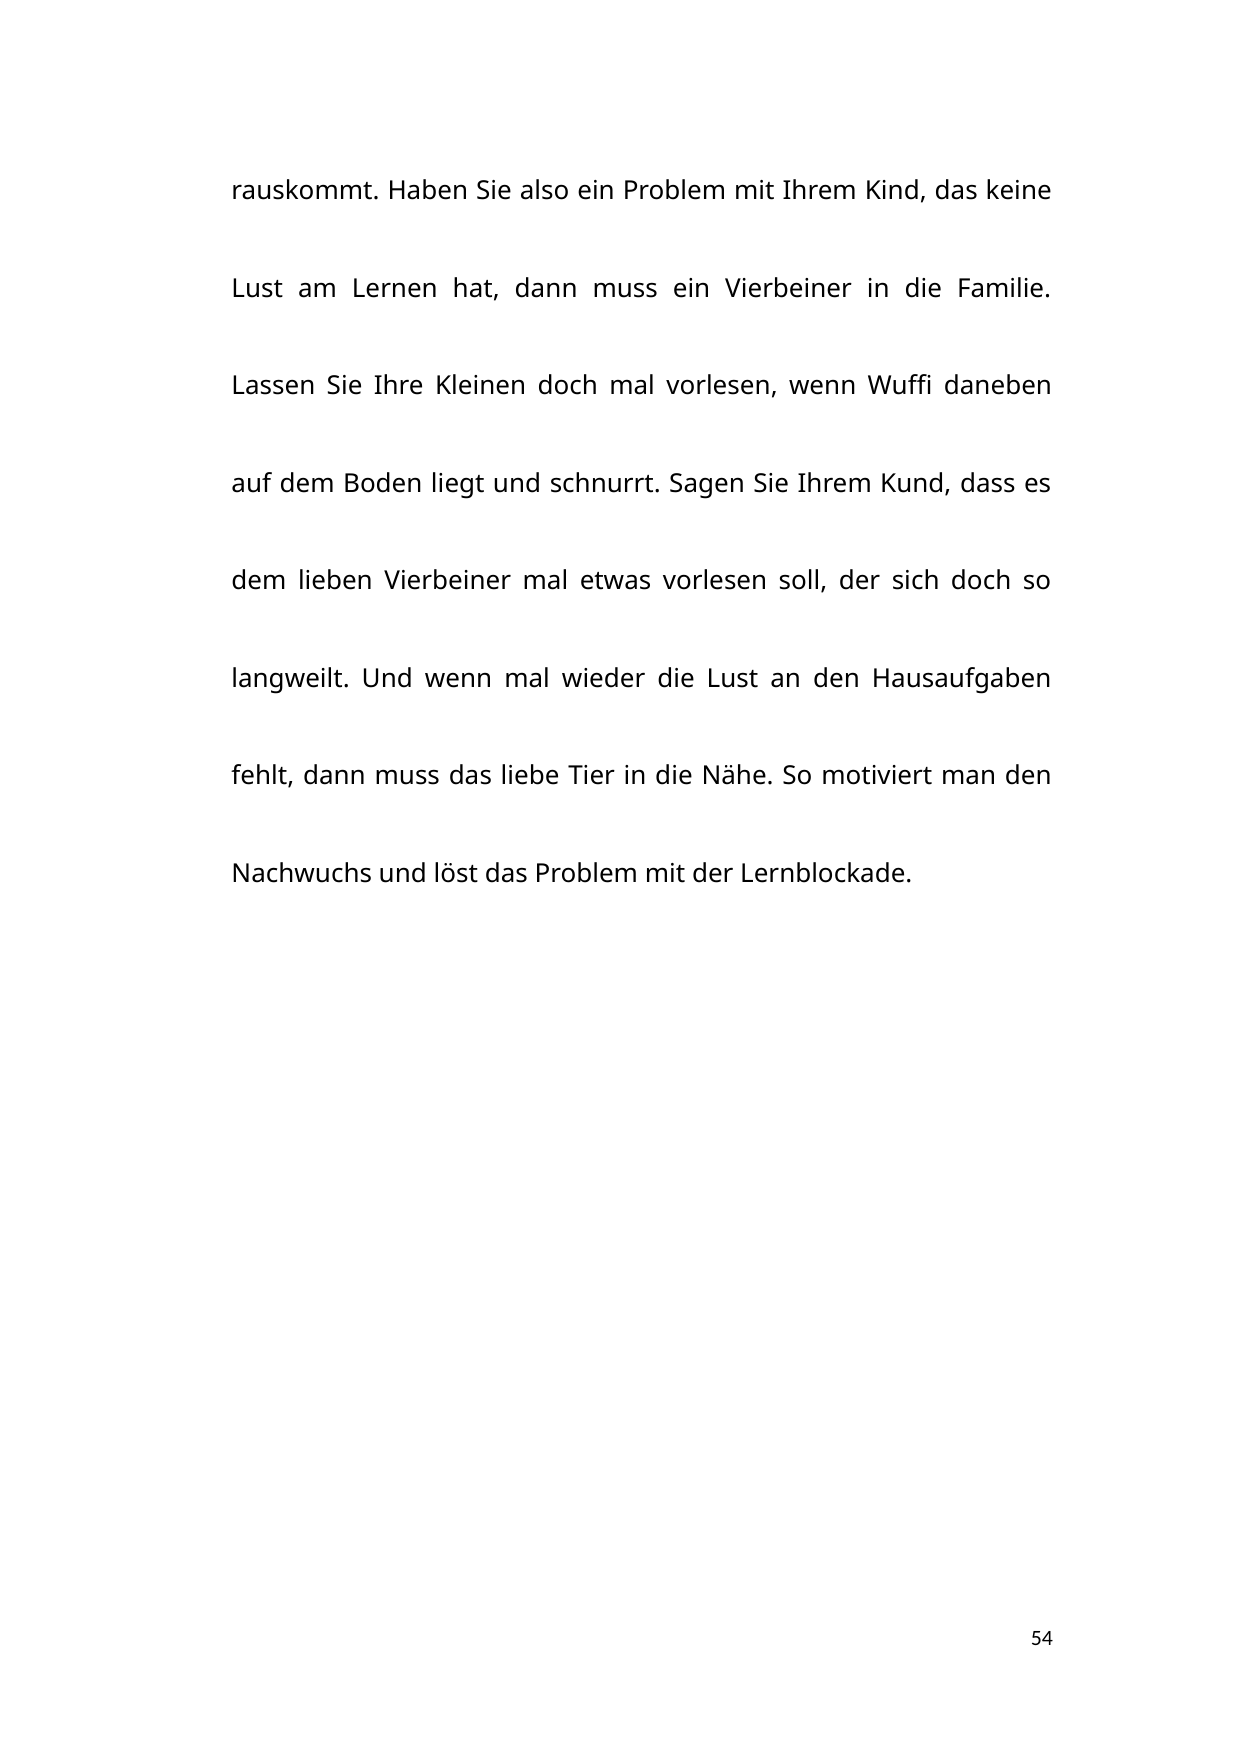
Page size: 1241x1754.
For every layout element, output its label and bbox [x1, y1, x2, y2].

text [231, 157, 1053, 904]
